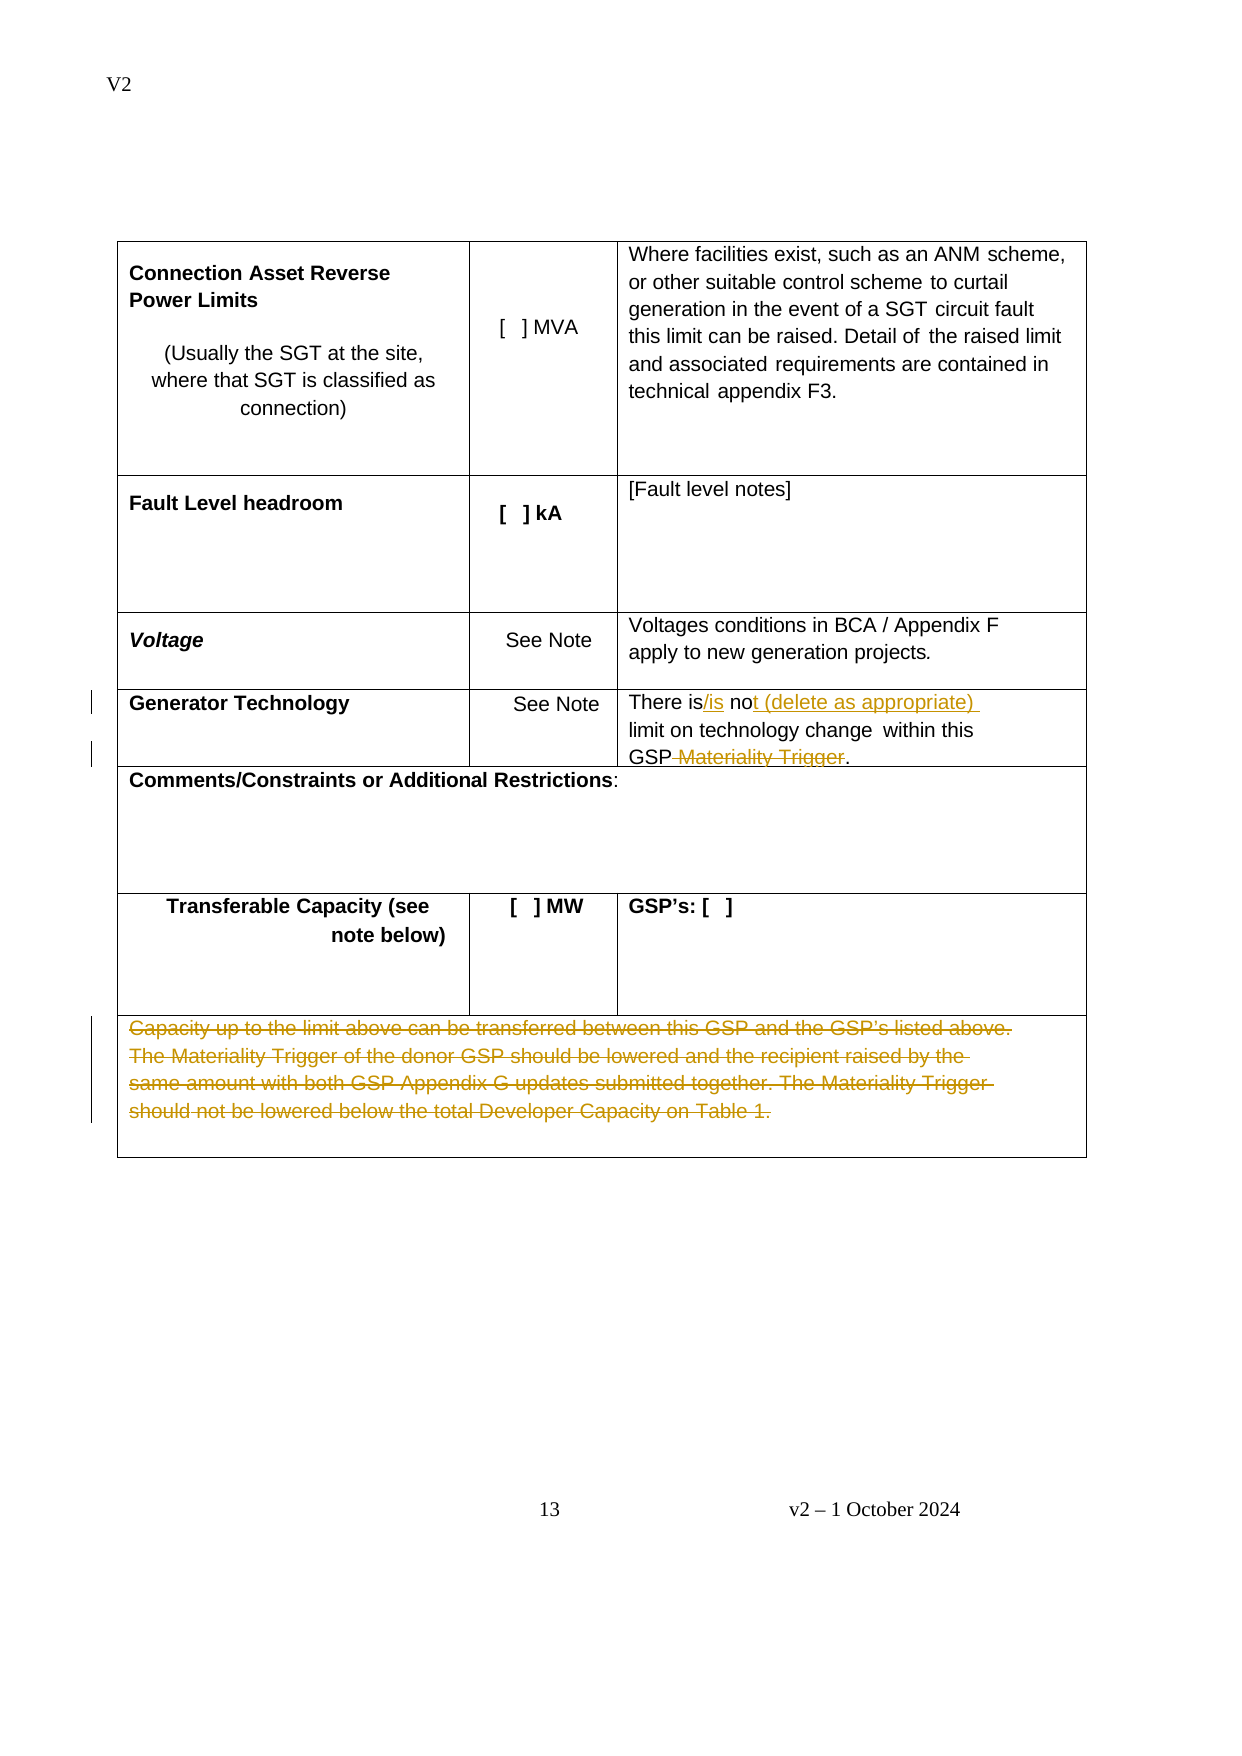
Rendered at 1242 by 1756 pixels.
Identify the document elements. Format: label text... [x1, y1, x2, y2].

table_cell [ ] MW [470, 894, 617, 1015]
table_cell Fault Level headroom [118, 476, 469, 612]
table_cell [118, 1016, 1086, 1157]
table_cell GSP’s: [ ] [618, 894, 1086, 1015]
table_cell [Fault level notes] [618, 476, 1086, 612]
table_header [ ] MVA [470, 242, 617, 475]
table_cell Comments/Constraints or Additional Restrictions: [118, 767, 1086, 892]
table_cell See Note [470, 690, 617, 766]
table_header Connection Asset Reverse Power Limits (Usually the SGT at the site, where that SGT is classified as connection) [118, 242, 469, 475]
table_cell See Note [470, 613, 617, 689]
table_cell [ ] kA [470, 476, 617, 612]
table_cell Voltages conditions in BCA / Appendix F apply to new generation projects. [618, 613, 1086, 689]
table_header Where facilities exist, such as an ANM scheme, or other suitable control scheme to curtail generation in the event of a SGT circuit fault this limit can be raised. Detail of the raised limit and associated requirements are contained in technical appendix F3. [618, 242, 1086, 475]
table_cell Voltage [118, 613, 469, 689]
table_cell Transferable Capacity (see note below) [118, 894, 469, 1015]
table_cell There is no limit on technology change within this GSP. [618, 690, 1086, 766]
table_cell Generator Technology [118, 690, 469, 766]
